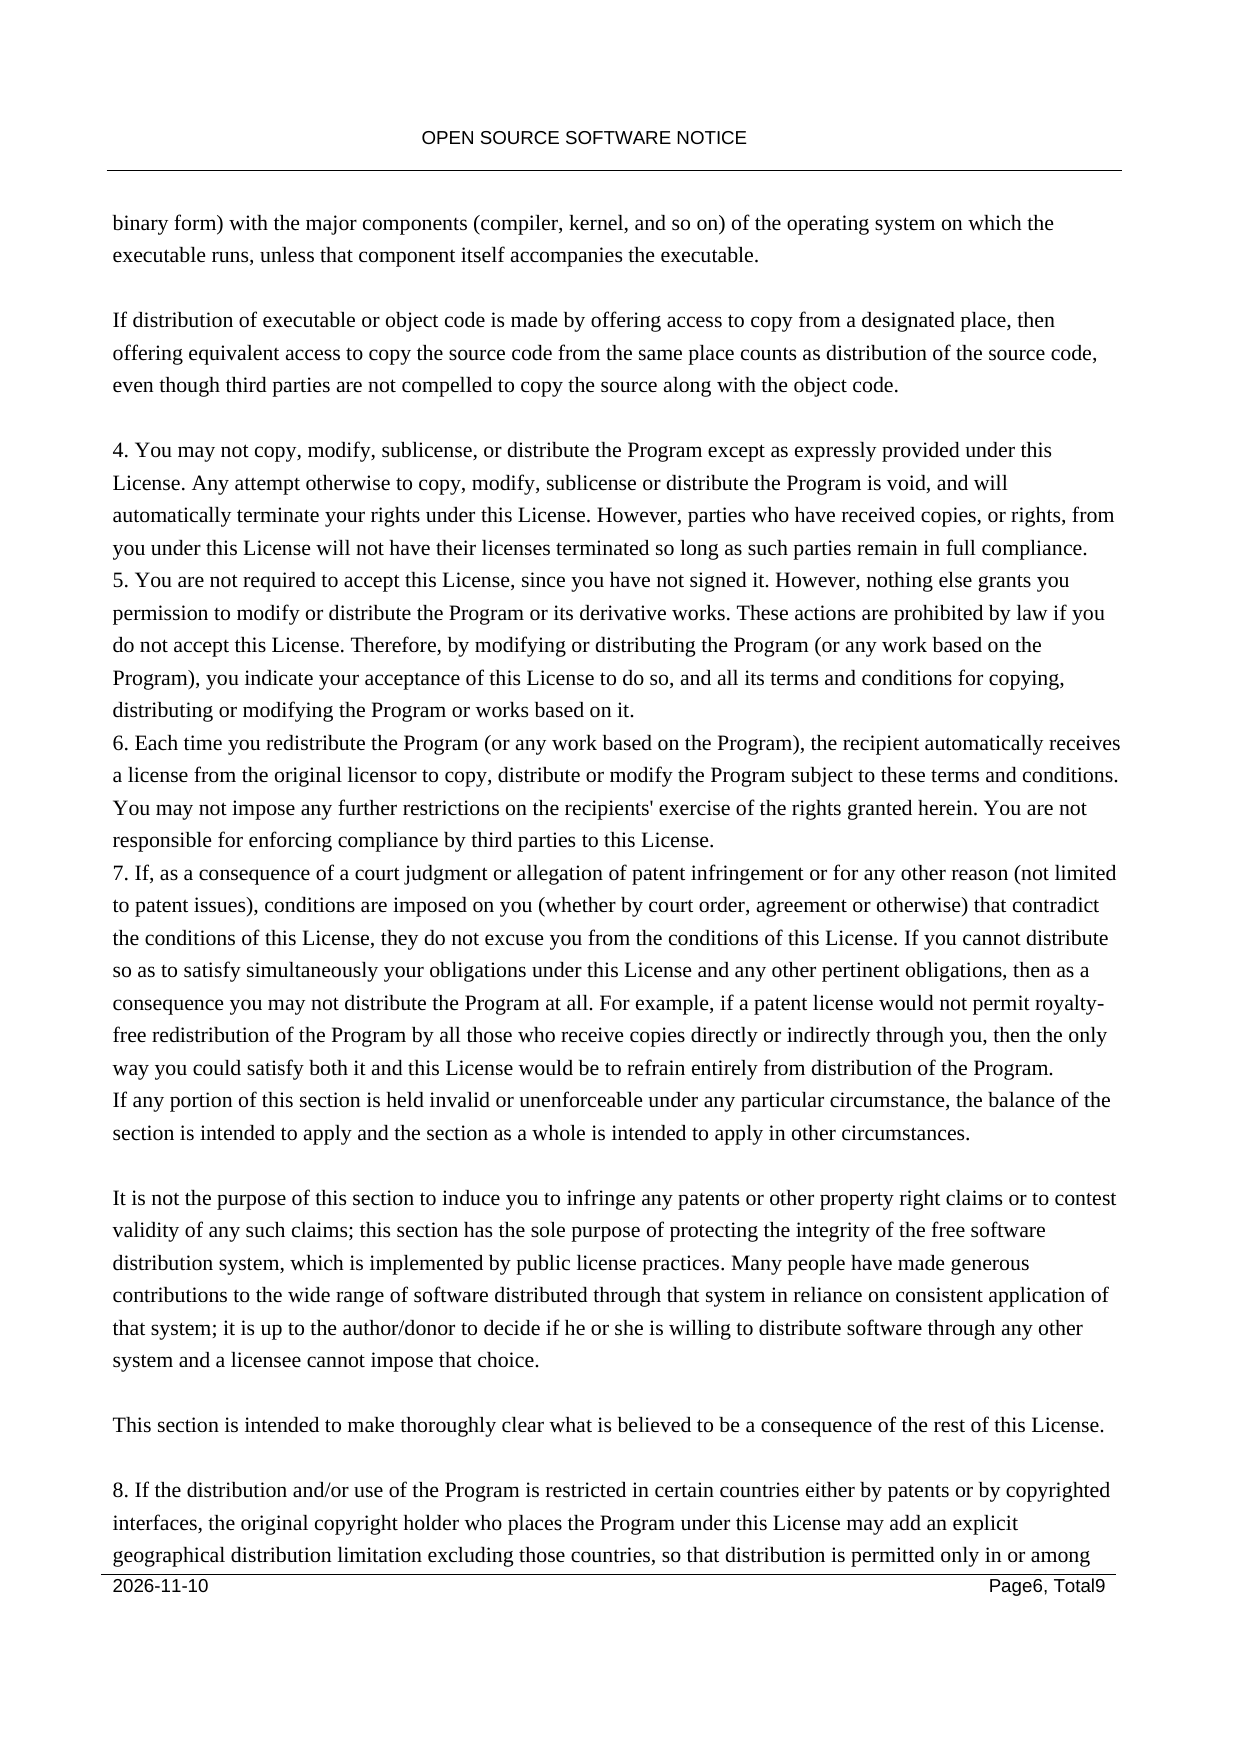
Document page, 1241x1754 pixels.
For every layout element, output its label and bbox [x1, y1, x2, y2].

text [112, 206, 1128, 1571]
